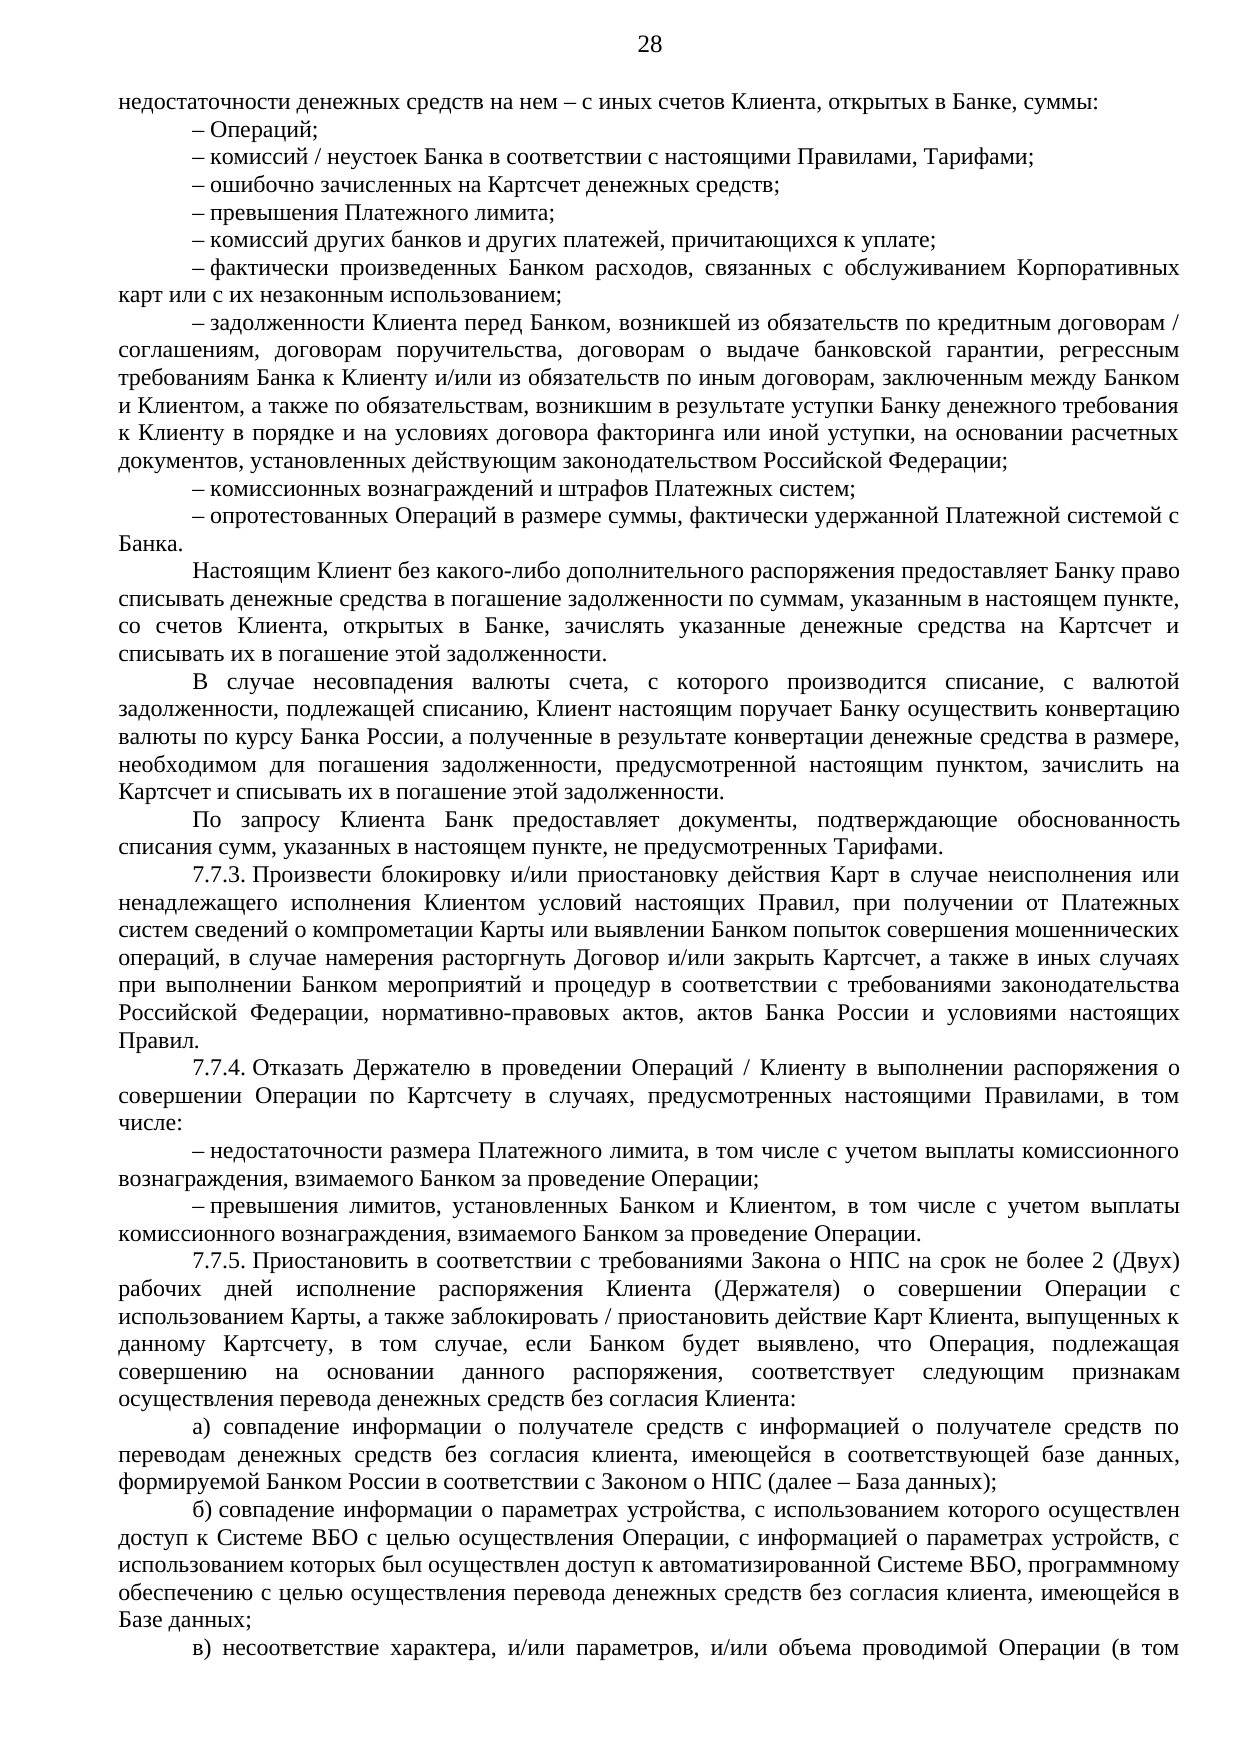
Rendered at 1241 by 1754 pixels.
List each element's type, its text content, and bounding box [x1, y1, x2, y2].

text 7.7.3. Произвести блокировку и/или приостановку действия Карт в случае неисполнения или ненадлежащего исполнения Клиентом условий настоящих Правил, при получении от Платежных систем сведений о компрометации Карты или выявлении Банком попыток совершения мошеннических операций, в случае намерения расторгнуть Договор и/или закрыть Картсчет, а также в иных случаях при выполнении Банком мероприятий и процедур в соответствии с требованиями законодательства Российской Федерации, нормативно-правовых актов, актов Банка России и условиями настоящих Правил. [118, 860, 1181, 1053]
text а) совпадение информации о получателе средств с информацией о получателе средств по переводам денежных средств без согласия клиента, имеющейся в соответствующей базе данных, формируемой Банком России в соответствии с Законом о НПС (далее – База данных); [118, 1412, 1181, 1495]
text – опротестованных Операций в размере суммы, фактически удержанной Платежной системой с Банка. [118, 501, 1181, 556]
text – фактически произведенных Банком расходов, связанных с обслуживанием Корпоративных карт или с их незаконным использованием; [118, 253, 1181, 308]
text Настоящим Клиент без какого-либо дополнительного распоряжения предоставляет Банку право списывать денежные средства в погашение задолженности по суммам, указанным в настоящем пункте, со счетов Клиента, открытых в Банке, зачислять указанные денежные средства на Картсчет и списывать их в погашение этой задолженности. [118, 556, 1181, 667]
text – Операций; [118, 115, 1181, 142]
text – комиссий / неустоек Банка в соответствии с настоящими Правилами, Тарифами; [118, 142, 1181, 170]
text – превышения лимитов, установленных Банком и Клиентом, в том числе с учетом выплаты комиссионного вознаграждения, взимаемого Банком за проведение Операции. [118, 1191, 1181, 1246]
text – комиссий других банков и других платежей, причитающихся к уплате; [118, 225, 1181, 253]
text – задолженности Клиента перед Банком, возникшей из обязательств по кредитным договорам / соглашениям, договорам поручительства, договорам о выдаче банковской гарантии, регрессным требованиям Банка к Клиенту и/или из обязательств по иным договорам, заключенным между Банком и Клиентом, а также по обязательствам, возникшим в результате уступки Банку денежного требования к Клиенту в порядке и на условиях договора факторинга или иной уступки, на основании расчетных документов, установленных действующим законодательством Российской Федерации; [118, 308, 1181, 473]
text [118, 1633, 1181, 1661]
text – комиссионных вознаграждений и штрафов Платежных систем; [118, 473, 1181, 501]
text 7.7.5. Приостановить в соответствии с требованиями Закона о НПС на срок не более 2 (Двух) рабочих дней исполнение распоряжения Клиента (Держателя) о совершении Операции с использованием Карты, а также заблокировать / приостановить действие Карт Клиента, выпущенных к данному Картсчету, в том случае, если Банком будет выявлено, что Операция, подлежащая совершению на основании данного распоряжения, соответствует следующим признакам осуществления перевода денежных средств без согласия Клиента: [118, 1246, 1181, 1412]
text б) совпадение информации о параметрах устройства, с использованием которого осуществлен доступ к Системе ВБО с целью осуществления Операции, с информацией о параметрах устройств, с использованием которых был осуществлен доступ к автоматизированной Системе ВБО, программному обеспечению с целью осуществления перевода денежных средств без согласия клиента, имеющейся в Базе данных; [118, 1495, 1181, 1633]
text – недостаточности размера Платежного лимита, в том числе с учетом выплаты комиссионного вознаграждения, взимаемого Банком за проведение Операции; [118, 1136, 1181, 1191]
text – превышения Платежного лимита; [118, 197, 1181, 225]
text В случае несовпадения валюты счета, с которого производится списание, с валютой задолженности, подлежащей списанию, Клиент настоящим поручает Банку осуществить конвертацию валюты по курсу Банка России, а полученные в результате конвертации денежные средства в размере, необходимом для погашения задолженности, предусмотренной настоящим пунктом, зачислить на Картсчет и списывать их в погашение этой задолженности. [118, 667, 1181, 805]
text 7.7.4. Отказать Держателю в проведении Операций / Клиенту в выполнении распоряжения о совершении Операции по Картсчету в случаях, предусмотренных настоящими Правилами, в том числе: [118, 1053, 1181, 1136]
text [118, 87, 1181, 115]
text – ошибочно зачисленных на Картсчет денежных средств; [118, 170, 1181, 197]
text По запросу Клиента Банк предоставляет документы, подтверждающие обоснованность списания сумм, указанных в настоящем пункте, не предусмотренных Тарифами. [118, 805, 1181, 860]
